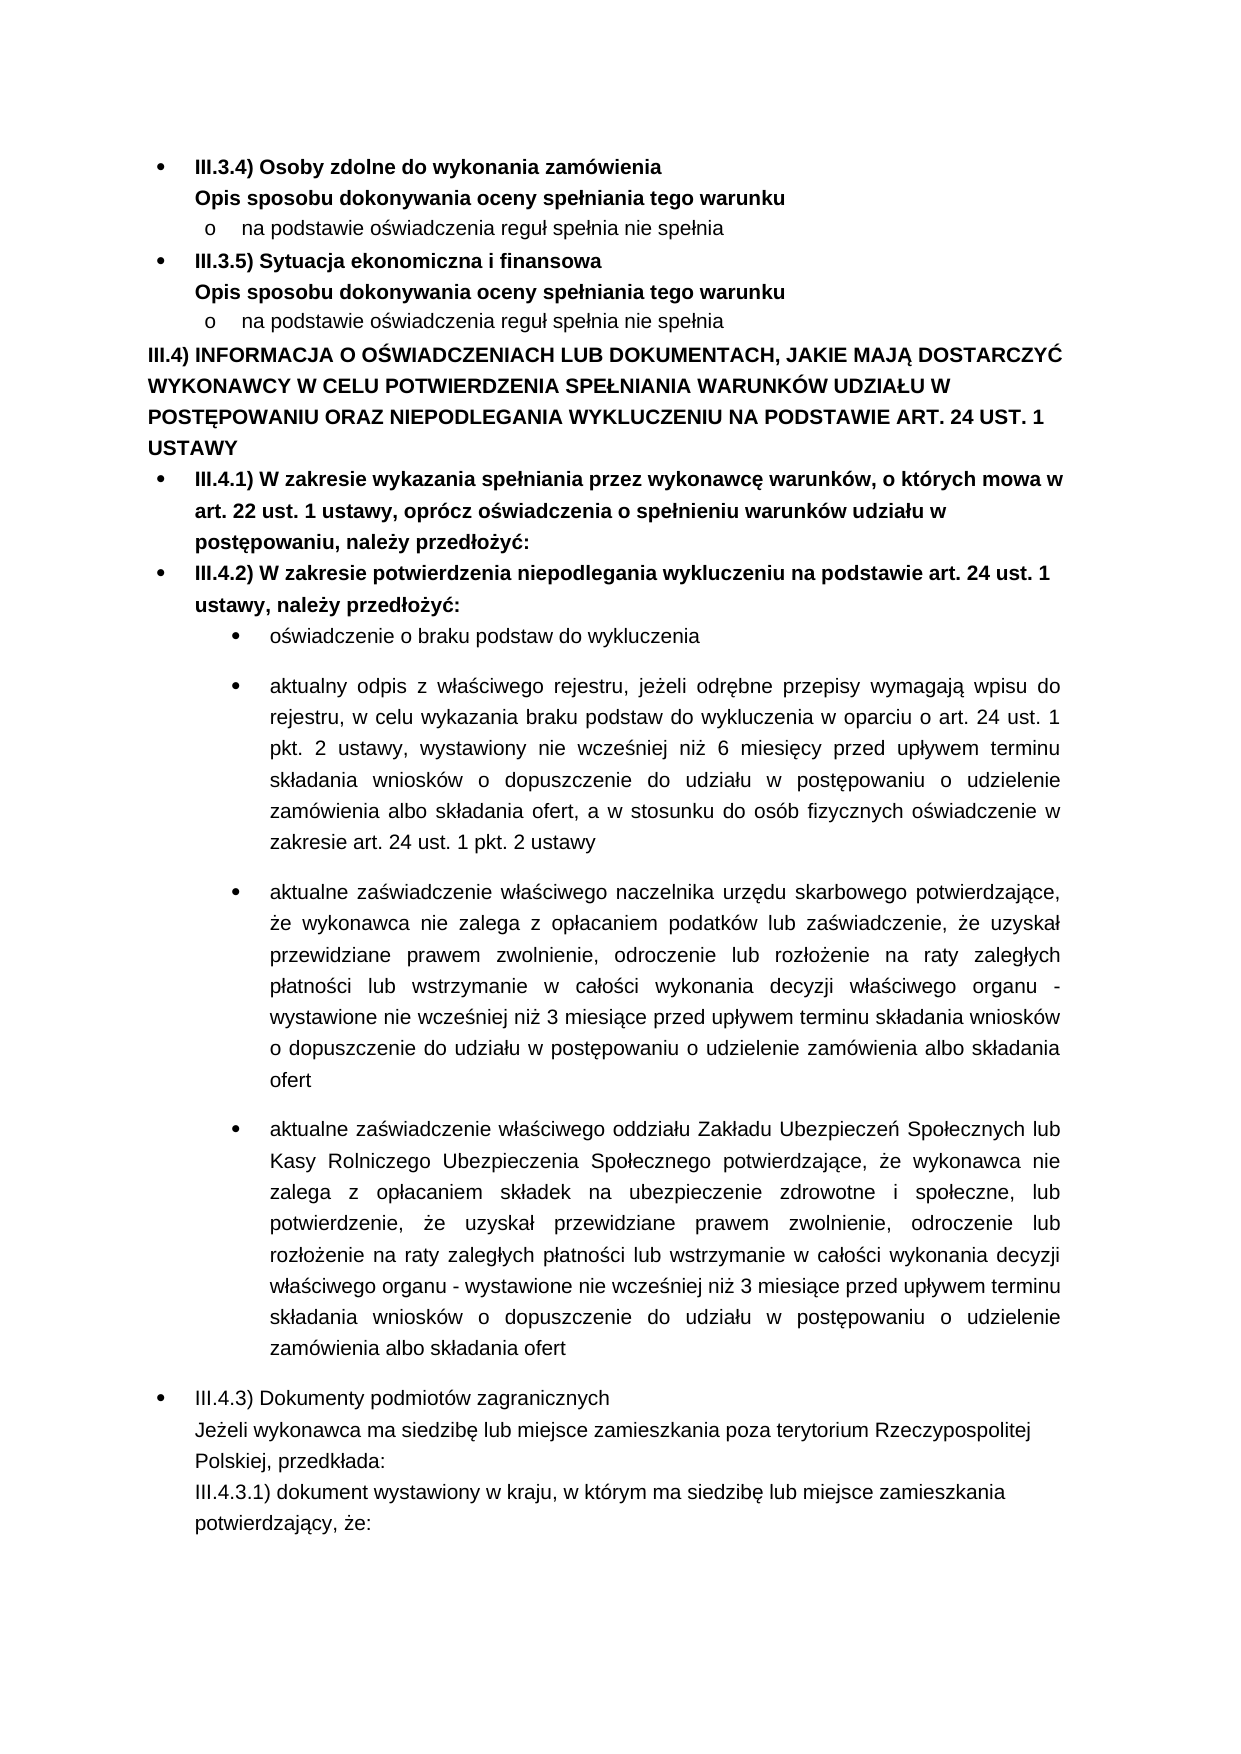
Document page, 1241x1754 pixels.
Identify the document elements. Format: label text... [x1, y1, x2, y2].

list III.4.2) W zakresie potwierdzenia niepodlegania wykluczeniu na podstawie art. 24 ust. 1 ustawy, należy przedłożyć: [157, 554, 1093, 616]
list III.3.5) Sytuacja ekonomiczna i finansowa [157, 241, 1093, 273]
list III.4.1) W zakresie wykazania spełniania przez wykonawcę warunków, o których mowa w art. 22 ust. 1 ustawy, oprócz oświadczenia o spełnieniu warunków udziału w postępowaniu, należy przedłożyć: [157, 460, 1093, 554]
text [194, 179, 1093, 210]
list aktualne zaświadczenie właściwego oddziału Zakładu Ubezpieczeń Społecznych lub Kasy Rolniczego Ubezpieczenia Społecznego potwierdzające, że wykonawca nie zalega z opłacaniem składek na ubezpieczenie zdrowotne i społeczne, lub potwierdzenie, że uzyskał przewidziane prawem zwolnienie, odroczenie lub rozłożenie na raty zaległych płatności lub wstrzymanie w całości wykonania decyzji właściwego organu - wystawione nie wcześniej niż 3 miesiące przed upływem terminu składania wniosków o dopuszczenie do udziału w postępowaniu o udzielenie zamówienia albo składania ofert [232, 1110, 1061, 1360]
text III.4.3.1) dokument wystawiony w kraju, w którym ma siedzibę lub miejsce zamieszkania potwierdzający, że: [194, 1473, 1093, 1535]
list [204, 210, 1093, 241]
text III.4) INFORMACJA O OŚWIADCZENIACH LUB DOKUMENTACH, JAKIE MAJĄ DOSTARCZYĆ WYKONAWCY W CELU POTWIERDZENIA SPEŁNIANIA WARUNKÓW UDZIAŁU W POSTĘPOWANIU ORAZ NIEPODLEGANIA WYKLUCZENIU NA PODSTAWIE ART. 24 UST. 1 USTAWY [148, 335, 1093, 460]
list III.4.3) Dokumenty podmiotów zagranicznych [157, 1379, 1093, 1410]
text Opis sposobu dokonywania oceny spełniania tego warunku [194, 273, 1093, 304]
list aktualny odpis z właściwego rejestru, jeżeli odrębne przepisy wymagają wpisu do rejestru, w celu wykazania braku podstaw do wykluczenia w oparciu o art. 24 ust. 1 pkt. 2 ustawy, wystawiony nie wcześniej niż 6 miesięcy przed upływem terminu składania wniosków o dopuszczenie do udziału w postępowaniu o udzielenie zamówienia albo składania ofert, a w stosunku do osób fizycznych oświadczenie w zakresie art. 24 ust. 1 pkt. 2 ustawy [232, 666, 1061, 854]
list aktualne zaświadczenie właściwego naczelnika urzędu skarbowego potwierdzające, że wykonawca nie zalega z opłacaniem podatków lub zaświadczenie, że uzyskał przewidziane prawem zwolnienie, odroczenie lub rozłożenie na raty zaległych płatności lub wstrzymanie w całości wykonania decyzji właściwego organu - wystawione nie wcześniej niż 3 miesiące przed upływem terminu składania wniosków o dopuszczenie do udziału w postępowaniu o udzielenie zamówienia albo składania ofert [232, 873, 1061, 1091]
list III.3.4) Osoby zdolne do wykonania zamówienia [157, 148, 1093, 179]
list oświadczenie o braku podstaw do wykluczenia [232, 616, 1061, 648]
list na podstawie oświadczenia reguł spełnia nie spełnia [204, 304, 1093, 335]
text Jeżeli wykonawca ma siedzibę lub miejsce zamieszkania poza terytorium Rzeczypospolitej Polskiej, przedkłada: [194, 1410, 1093, 1473]
